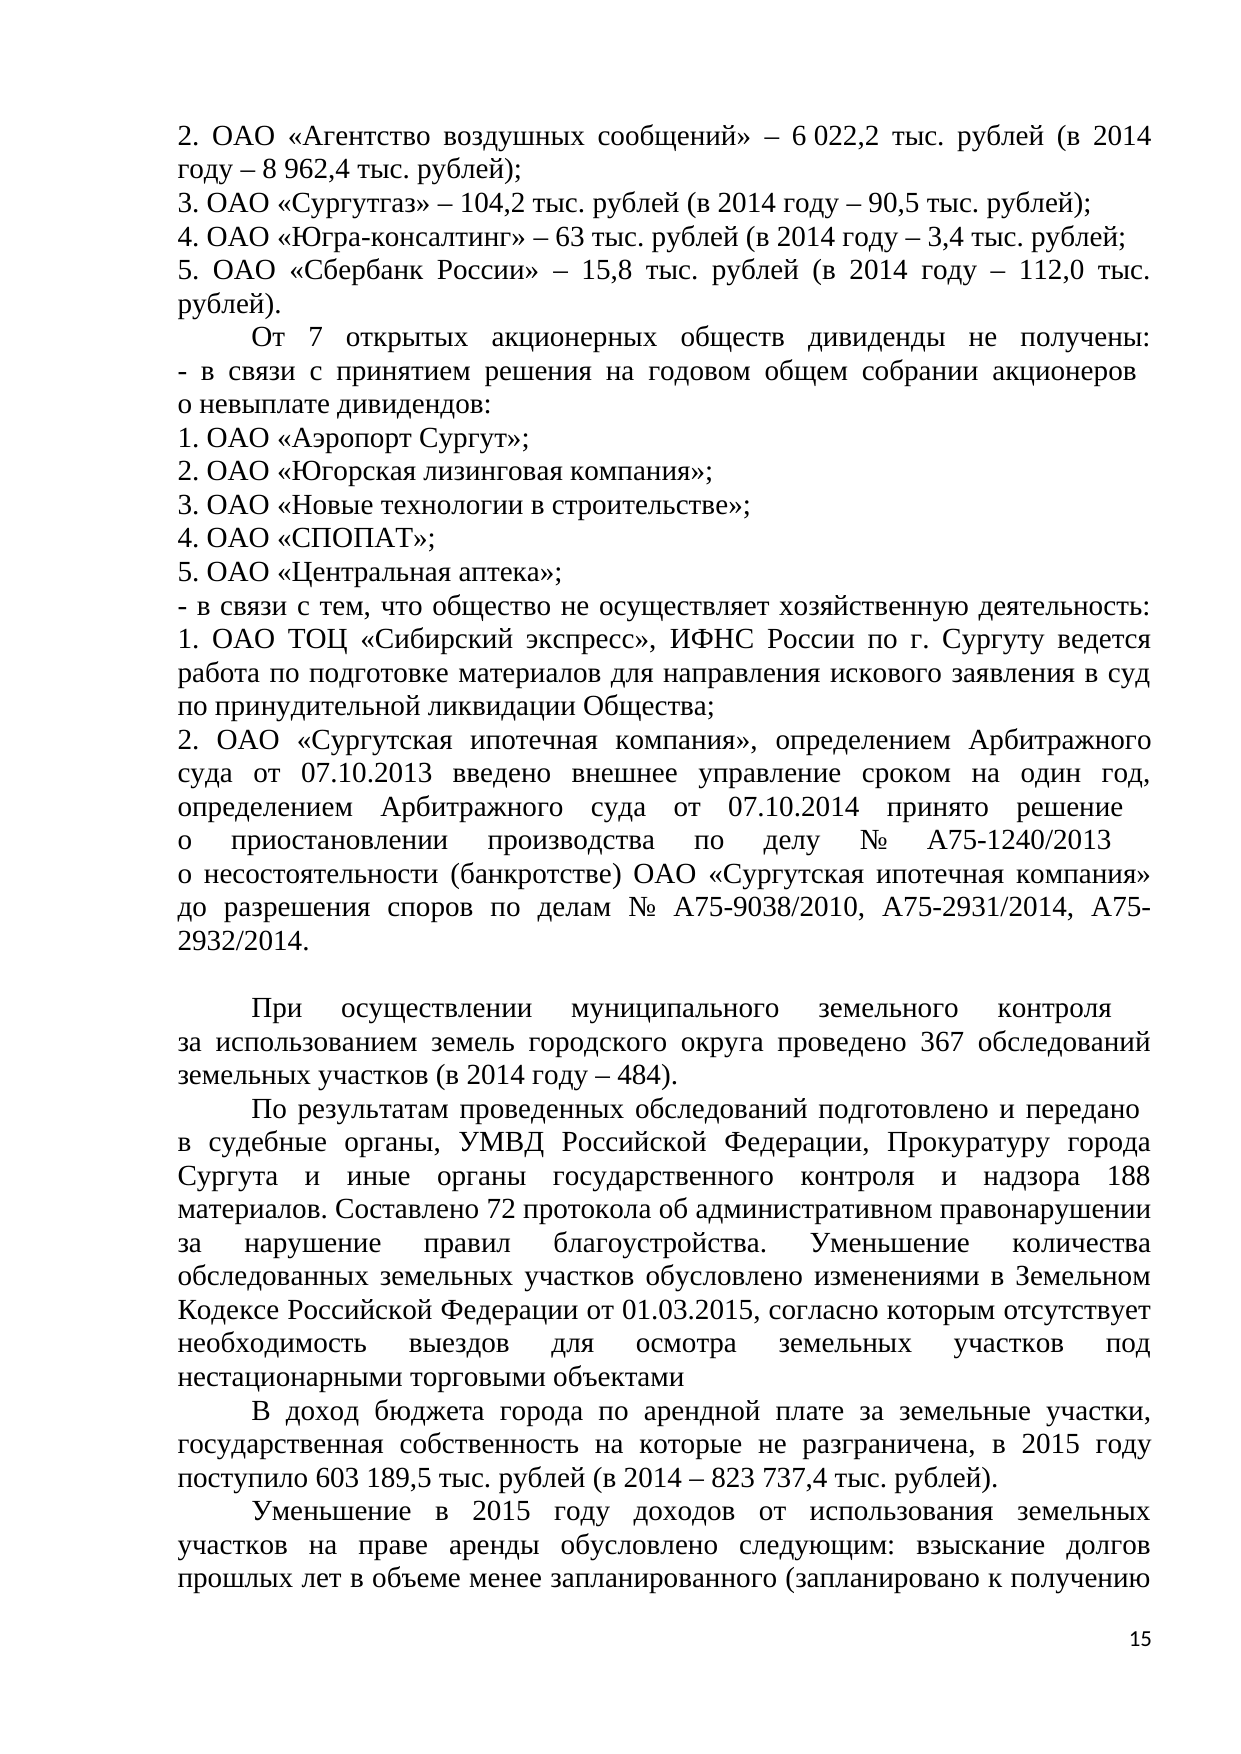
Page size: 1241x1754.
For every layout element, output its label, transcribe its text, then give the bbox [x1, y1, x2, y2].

text 5. ОАО «Центральная аптека»; [177, 554, 1152, 588]
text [177, 1493, 1152, 1594]
text 2. ОАО «Сургутская ипотечная компания», определением Арбитражного суда от 07.10.2013 введено внешнее управление сроком на один год, определением Арбитражного суда от 07.10.2014 принято решение о приостановлении производства по делу № А75-1240/2013 о несостоятельности (банкротстве) ОАО «Сургутская ипотечная компания» до разрешения споров по делам № А75-9038/2010, А75-2931/2014, А75-2932/2014. [177, 722, 1152, 957]
text 1. ОАО «Аэропорт Сургут»; 2. ОАО «Югорская лизинговая компания»; 3. ОАО «Новые технологии в строительстве»; 4. ОАО «СПОПАТ»; [177, 420, 1152, 554]
text В доход бюджета города по арендной плате за земельные участки, государственная собственность на которые не разграничена, в 2015 году поступило 603 189,5 тыс. рублей (в 2014 – 823 737,4 тыс. рублей). [177, 1393, 1152, 1493]
text - в связи с тем, что общество не осуществляет хозяйственную деятельность: 1. ОАО ТОЦ «Сибирский экспресс», ИФНС России по г. Сургуту ведется работа по подготовке материалов для направления искового заявления в суд по принудительной ликвидации Общества; [177, 588, 1152, 722]
text По результатам проведенных обследований подготовлено и передано в судебные органы, УМВД Российской Федерации, Прокуратуру города Сургута и иные органы государственного контроля и надзора 188 материалов. Составлено 72 протокола об административном правонарушении за нарушение правил благоустройства. Уменьшение количества обследованных земельных участков обусловлено изменениями в Земельном Кодексе Российской Федерации от 01.03.2015, согласно которым отсутствует необходимость выездов для осмотра земельных участков под нестационарными торговыми объектами [177, 1091, 1152, 1393]
text 4. ОАО «Югра-консалтинг» – 63 тыс. рублей (в 2014 году – 3,4 тыс. рублей; [177, 219, 1152, 252]
text 5. ОАО «Сбербанк России» – 15,8 тыс. рублей (в 2014 году – 112,0 тыс. рублей). [177, 252, 1152, 319]
text 3. ОАО «Сургутгаз» – 104,2 тыс. рублей (в 2014 году – 90,5 тыс. рублей); [177, 185, 1152, 219]
text От 7 открытых акционерных обществ дивиденды не получены: - в связи с принятием решения на годовом общем собрании акционеров о невыплате дивидендов: [177, 319, 1152, 420]
text 2. ОАО «Агентство воздушных сообщений» – 6 022,2 тыс. рублей (в 2014 году – 8 962,4 тыс. рублей); [177, 118, 1152, 185]
text При осуществлении муниципального земельного контроля за использованием земель городского округа проведено 367 обследований земельных участков (в 2014 году – 484). [177, 990, 1152, 1091]
